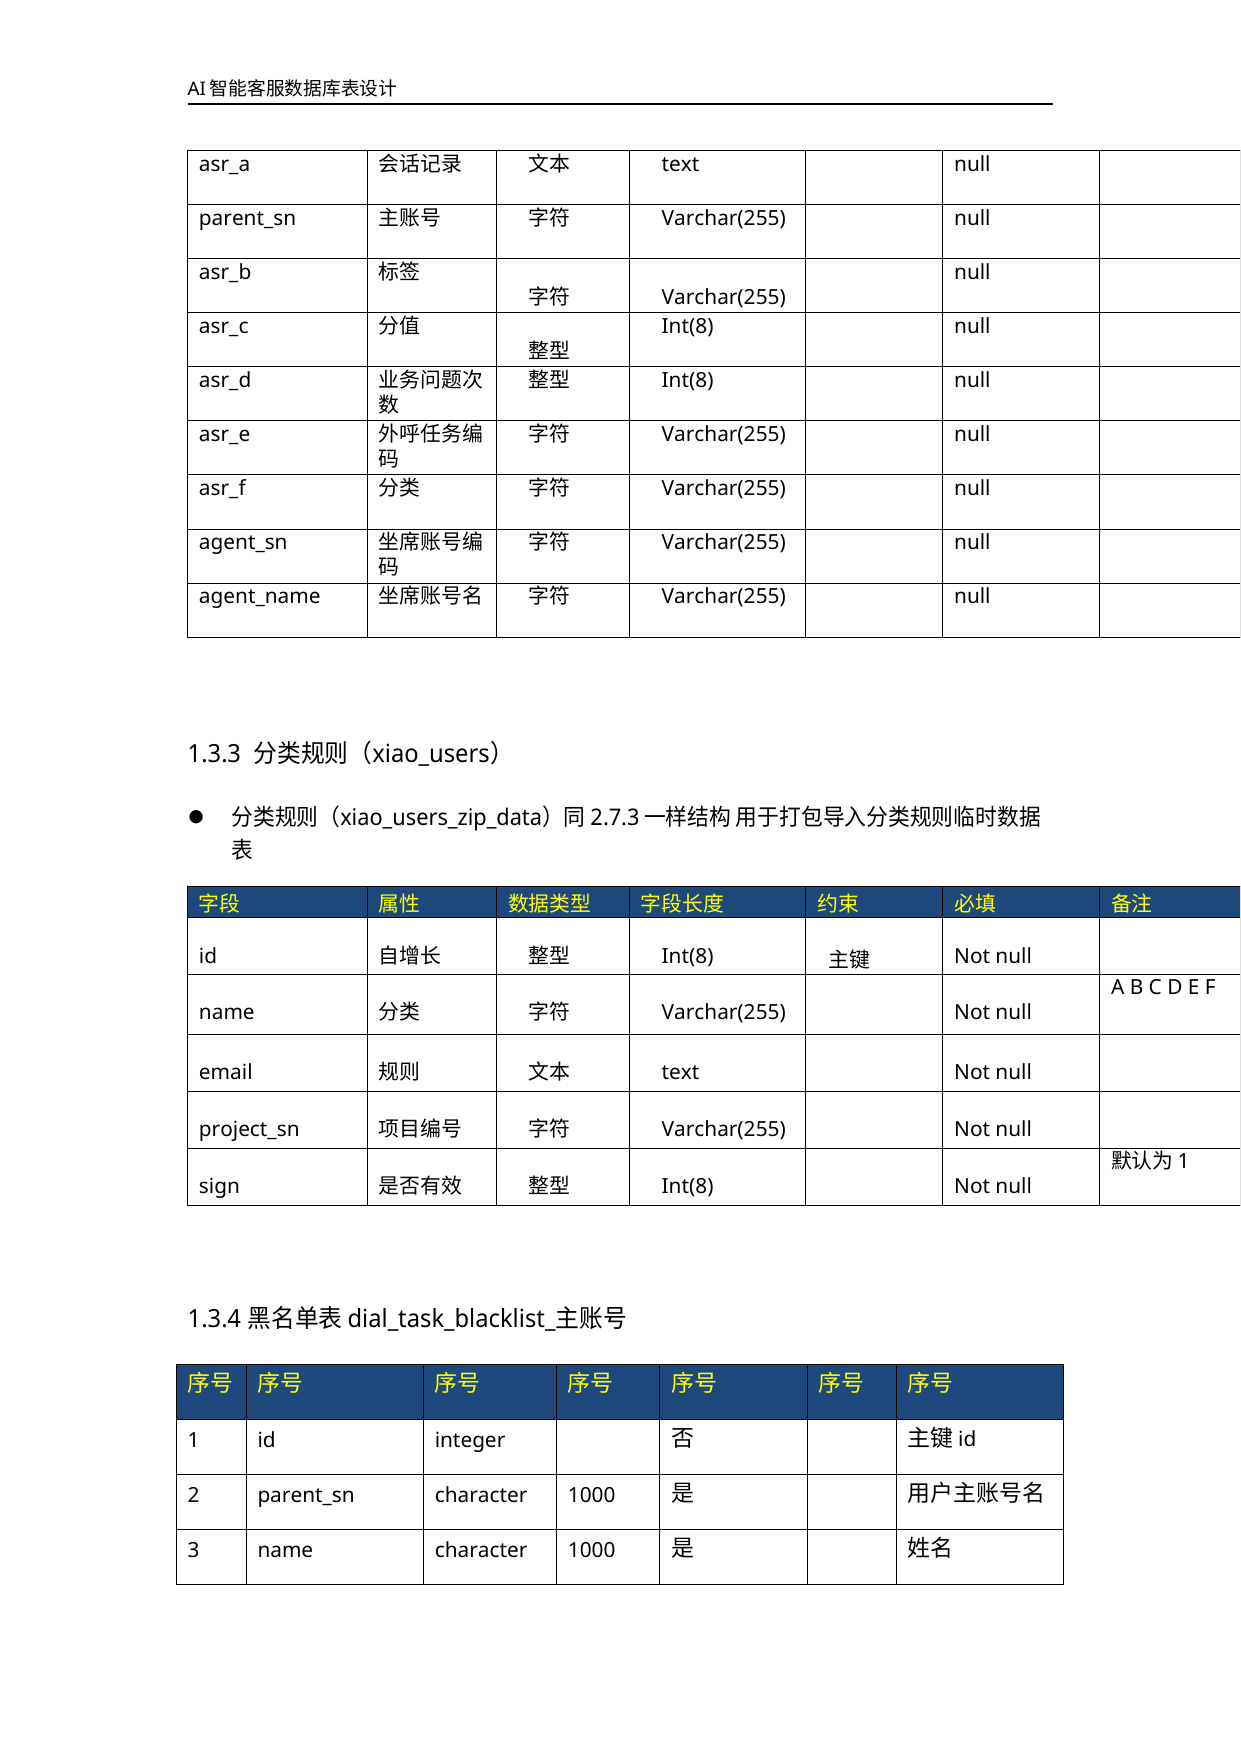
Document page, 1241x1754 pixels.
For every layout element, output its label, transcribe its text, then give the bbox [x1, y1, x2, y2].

table_cell 规则 [368, 1035, 496, 1091]
table_cell Not null [943, 1149, 1099, 1205]
table_cell text [630, 151, 805, 204]
table_header 备注 [1100, 887, 1240, 917]
table_cell Not null [943, 1035, 1099, 1091]
table_cell id [188, 918, 367, 973]
table_cell asr_f [188, 475, 367, 528]
table_cell 3 [177, 1530, 246, 1584]
table_cell 文本 [497, 151, 629, 204]
table_cell 否 [660, 1420, 807, 1474]
table_header 序号 [660, 1365, 807, 1419]
table_header 序号 [897, 1365, 1063, 1419]
table_cell 主键 [806, 918, 942, 973]
table_cell 业务问题次数 [368, 367, 496, 420]
table_cell null [943, 530, 1099, 582]
table_cell Not null [943, 918, 1099, 973]
table_cell [1100, 421, 1240, 474]
table_cell null [943, 475, 1099, 528]
table_cell null [943, 259, 1099, 312]
table_cell character [424, 1530, 556, 1584]
table_cell [1100, 1092, 1240, 1148]
table_cell 坐席账号名 [368, 584, 496, 637]
table_cell 分类 [368, 975, 496, 1033]
table_cell [806, 151, 942, 204]
table_cell [1100, 584, 1240, 637]
table_cell Varchar(255) [630, 205, 805, 258]
table_cell 整型 [497, 1149, 629, 1205]
table_header 字段 [188, 887, 367, 917]
table_cell 字符 [497, 975, 629, 1033]
table_cell null [943, 367, 1099, 420]
table_cell 字符 [497, 1092, 629, 1148]
table_cell 2 [177, 1475, 246, 1529]
table_cell 1000 [557, 1530, 659, 1584]
table_cell Int(8) [630, 918, 805, 973]
table_cell 姓名 [897, 1530, 1063, 1584]
table_header 约束 [806, 887, 942, 917]
table_cell [806, 205, 942, 258]
table_cell [806, 1035, 942, 1091]
table_cell 字符 [497, 584, 629, 637]
table_cell 是 [660, 1530, 807, 1584]
table_cell [806, 530, 942, 582]
table_cell Int(8) [630, 1149, 805, 1205]
table_cell [808, 1530, 896, 1584]
table_cell 整型 [497, 367, 629, 420]
table_cell text [630, 1035, 805, 1091]
table_cell 字符 [497, 205, 629, 258]
table_header 序号 [247, 1365, 423, 1419]
table_cell [806, 313, 942, 366]
table_cell agent_name [188, 584, 367, 637]
table_cell asr_e [188, 421, 367, 474]
table_cell [1100, 530, 1240, 582]
table_cell Not null [943, 975, 1099, 1033]
table_cell name [188, 975, 367, 1033]
table_header 序号 [424, 1365, 556, 1419]
table_cell 项目编号 [368, 1092, 496, 1148]
table_cell 字符 [497, 530, 629, 582]
table_cell 是 [660, 1475, 807, 1529]
table_cell project_sn [188, 1092, 367, 1148]
table_cell null [943, 313, 1099, 366]
table_cell 文本 [497, 1035, 629, 1091]
table_cell [1100, 918, 1240, 973]
table_cell Varchar(255) [630, 530, 805, 582]
table_cell 会话记录 [368, 151, 496, 204]
table_cell [1100, 475, 1240, 528]
table_cell 整型 [497, 918, 629, 973]
table_cell [806, 367, 942, 420]
table_cell Varchar(255) [630, 1092, 805, 1148]
table_cell 坐席账号编码 [368, 530, 496, 582]
table_cell 用户主账号名 [897, 1475, 1063, 1529]
table_cell 字符 [497, 421, 629, 474]
table_cell [806, 1092, 942, 1148]
table_cell [1100, 313, 1240, 366]
table_cell 字符 [497, 259, 629, 312]
table_cell [1100, 205, 1240, 258]
table_cell [806, 584, 942, 637]
table_cell sign [188, 1149, 367, 1205]
table_cell agent_sn [188, 530, 367, 582]
table_header 序号 [808, 1365, 896, 1419]
table_cell integer [424, 1420, 556, 1474]
table_cell email [188, 1035, 367, 1091]
table_header 属性 [368, 887, 496, 917]
table_cell [806, 421, 942, 474]
table_header 数据类型 [497, 887, 629, 917]
table_header 序号 [177, 1365, 246, 1419]
table_cell [1100, 259, 1240, 312]
table_cell [1100, 367, 1240, 420]
subtitle 1.3.4 黑名单表 dial_task_blacklist_主账号 [187, 1298, 1053, 1335]
table_cell [806, 975, 942, 1033]
table_cell Varchar(255) [630, 421, 805, 474]
table_cell [808, 1420, 896, 1474]
table_cell null [943, 584, 1099, 637]
table_cell asr_b [188, 259, 367, 312]
table_cell 外呼任务编码 [368, 421, 496, 474]
table_cell null [943, 205, 1099, 258]
table_cell 主键id [897, 1420, 1063, 1474]
table_cell Varchar(255) [630, 259, 805, 312]
table_cell [806, 475, 942, 528]
table_cell Varchar(255) [630, 975, 805, 1033]
table_cell 自增长 [368, 918, 496, 973]
table_cell null [943, 151, 1099, 204]
table_cell 分值 [368, 313, 496, 366]
subtitle 1.3.3 分类规则（xiao_users） [187, 733, 1053, 769]
table_cell name [247, 1530, 423, 1584]
table_cell 默认为1 [1100, 1149, 1240, 1205]
table_cell id [247, 1420, 423, 1474]
table_cell [808, 1475, 896, 1529]
table_cell 1000 [557, 1475, 659, 1529]
table_cell Varchar(255) [630, 475, 805, 528]
table_header 必填 [943, 887, 1099, 917]
table_cell parent_sn [188, 205, 367, 258]
list 分类规则（xiao_users_zip_data）同2.7.3一样结构 用于打包导入分类规则临时数据表 [187, 798, 1053, 865]
table_header 序号 [557, 1365, 659, 1419]
table_cell 主账号 [368, 205, 496, 258]
table_cell parent_sn [247, 1475, 423, 1529]
table_cell Varchar(255) [630, 584, 805, 637]
table_cell asr_a [188, 151, 367, 204]
table_cell asr_d [188, 367, 367, 420]
table_cell [1100, 151, 1240, 204]
table_cell character [424, 1475, 556, 1529]
table_cell 整型 [497, 313, 629, 366]
table_cell [1100, 1035, 1240, 1091]
table_header 字段长度 [630, 887, 805, 917]
table_cell Int(8) [630, 367, 805, 420]
table_cell [557, 1420, 659, 1474]
table_cell 标签 [368, 259, 496, 312]
table_cell 是否有效 [368, 1149, 496, 1205]
table_cell [806, 1149, 942, 1205]
table_cell asr_c [188, 313, 367, 366]
table_cell [806, 259, 942, 312]
table_cell 分类 [368, 475, 496, 528]
table_cell Int(8) [630, 313, 805, 366]
table_cell 1 [177, 1420, 246, 1474]
table_cell Not null [943, 1092, 1099, 1148]
table_cell null [943, 421, 1099, 474]
table_cell A B C D E F [1100, 975, 1240, 1033]
table_cell 字符 [497, 475, 629, 528]
